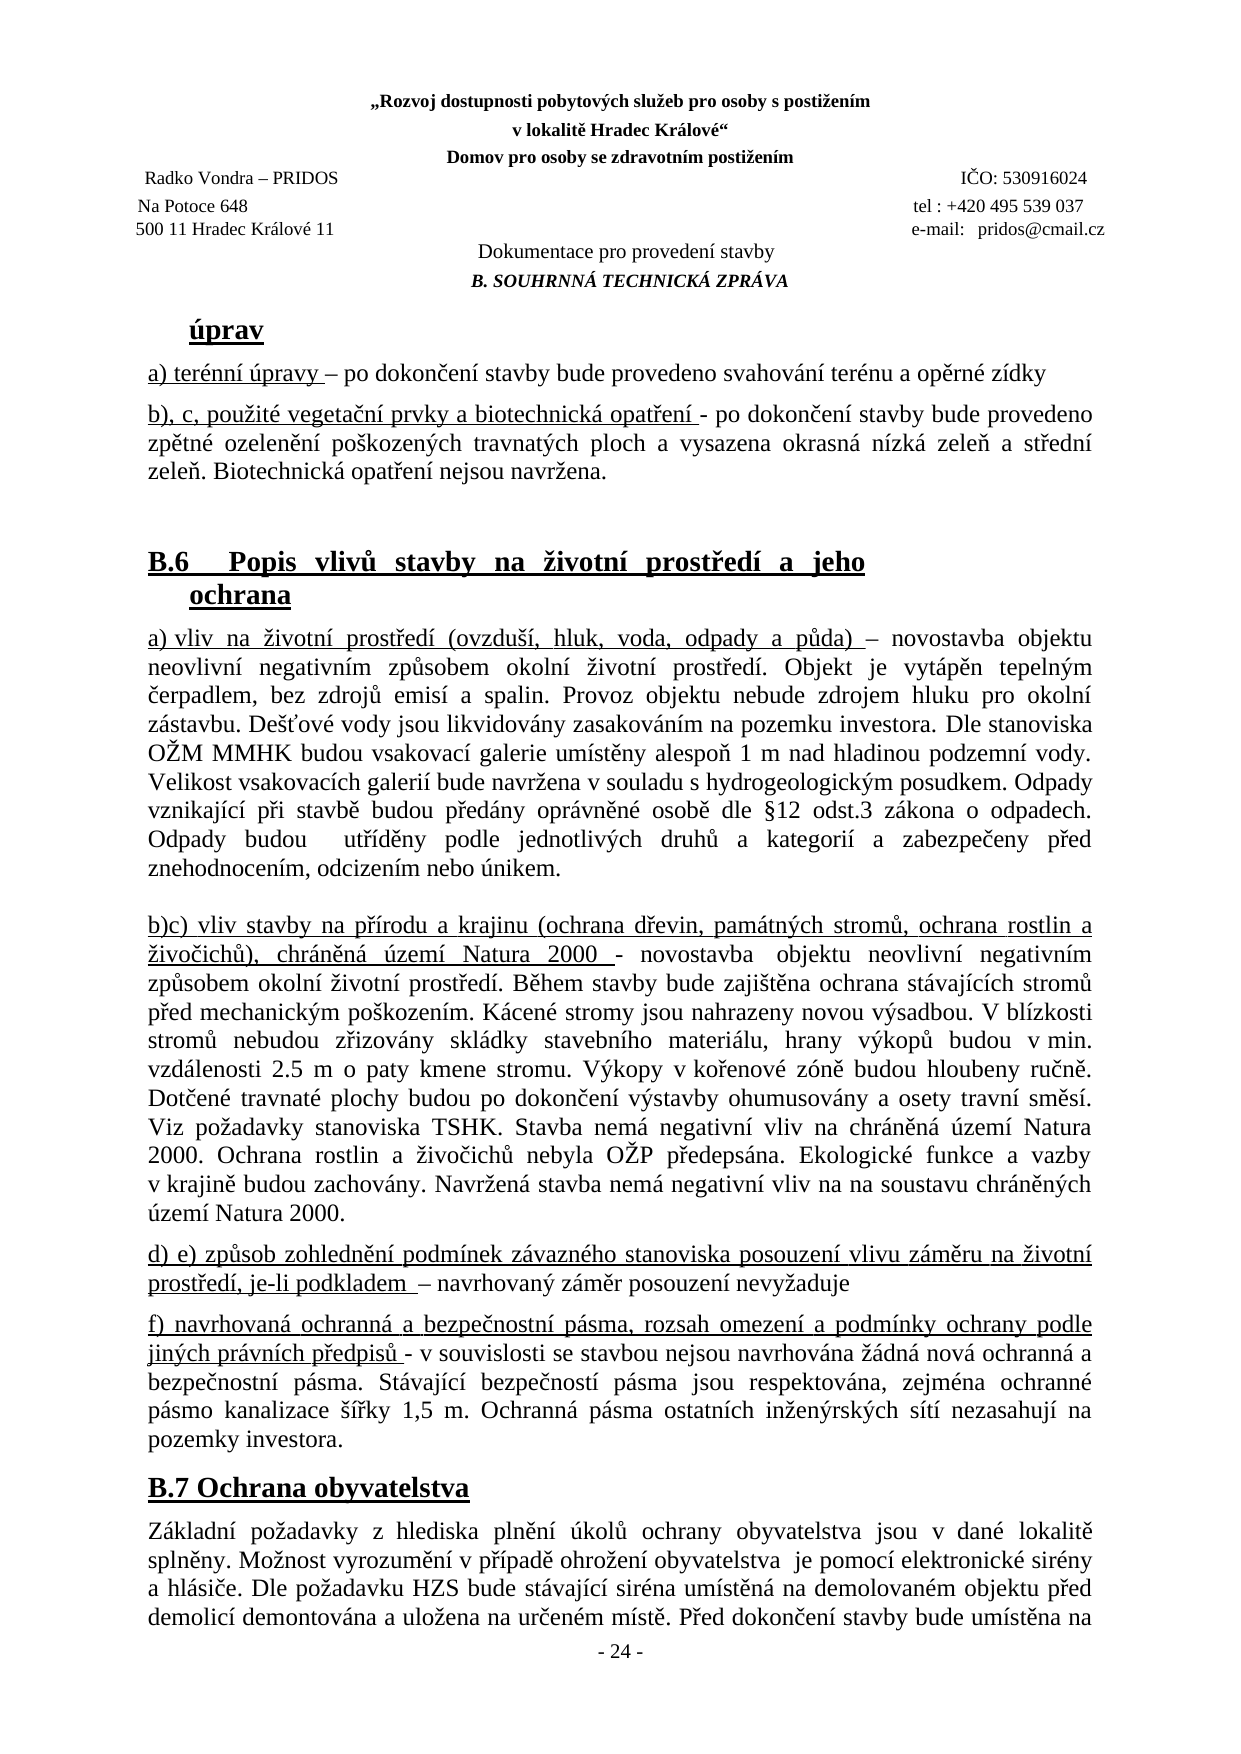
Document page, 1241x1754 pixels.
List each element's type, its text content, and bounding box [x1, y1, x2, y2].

list Popis vlivů stavby na životní prostředí a jeho ochrana [148, 544, 866, 611]
text a) vliv na životní prostředí (ovzduší, hluk, voda, odpady a půda) – novostavba objektu neovlivní negativním způsobem okolní životní prostředí. Objekt je vytápěn tepelným čerpadlem, bez zdrojů emisí a spalin. Provoz objektu nebude zdrojem hluku pro okolní zástavbu. Dešťové vody jsou likvidovány zasakováním na pozemku investora. Dle stanoviska OŽM MMHK budou vsakovací galerie umístěny alespoň 1 m nad hladinou podzemní vody. Velikost vsakovacích galerií bude navržena v souladu s hydrogeologickým posudkem. Odpady vznikající při stavbě budou předány oprávněné osobě dle §12 odst.3 zákona o odpadech. Odpady budou utříděny podle jednotlivých druhů a kategorií a zabezpečeny před znehodnocením, odcizením nebo únikem. [148, 623, 1093, 882]
text b), c, použité vegetační prvky a biotechnická opatření - po dokončení stavby bude provedeno zpětné ozelenění poškozených travnatých ploch a vysazena okrasná nízká zeleň a střední zeleň. Biotechnická opatření nejsou navržena. [148, 399, 1093, 485]
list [148, 312, 785, 346]
text a) terénní úpravy – po dokončení stavby bude provedeno svahování terénu a opěrné zídky [148, 358, 1047, 387]
text f) navrhovaná ochranná a bezpečnostní pásma, rozsah omezení a podmínky ochrany podle jiných právních předpisů - v souvislosti se stavbou nejsou navrhována žádná nová ochranná a bezpečnostní pásma. Stávající bezpečností pásma jsou respektována, zejména ochranné pásmo kanalizace šířky 1,5 m. Ochranná pásma ostatních inženýrských sítí nezasahují na pozemky investora. [148, 1309, 1093, 1453]
text b)c) vliv stavby na přírodu a krajinu (ochrana dřevin, památných stromů, ochrana rostlin a živočichů), chráněná území Natura 2000 - novostavba objektu neovlivní negativním způsobem okolní životní prostředí. Během stavby bude zajištěna ochrana stávajících stromů před mechanickým poškozením. Kácené stromy jsou nahrazeny novou výsadbou. V blízkosti stromů nebudou zřizovány skládky stavebního materiálu, hrany výkopů budou v min. vzdálenosti 2.5 m o paty kmene stromu. Výkopy v kořenové zóně budou hloubeny ručně. Dotčené travnaté plochy budou po dokončení výstavby ohumusovány a osety travní směsí. Viz požadavky stanoviska TSHK. Stavba nemá negativní vliv na chráněná území Natura 2000. Ochrana rostlin a živočichů nebyla OŽP předepsána. Ekologické funkce a vazby v krajině budou zachovány. Navržená stavba nemá negativní vliv na na soustavu chráněných území Natura 2000. [148, 937, 1092, 1227]
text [148, 1516, 1093, 1631]
text d) e) způsob zohlednění podmínek závazného stanoviska posouzení vlivu záměru na životní prostředí, je-li podkladem – navrhovaný záměr posouzení nevyžaduje [148, 1239, 1093, 1297]
list Ochrana obyvatelstva [148, 1470, 470, 1500]
